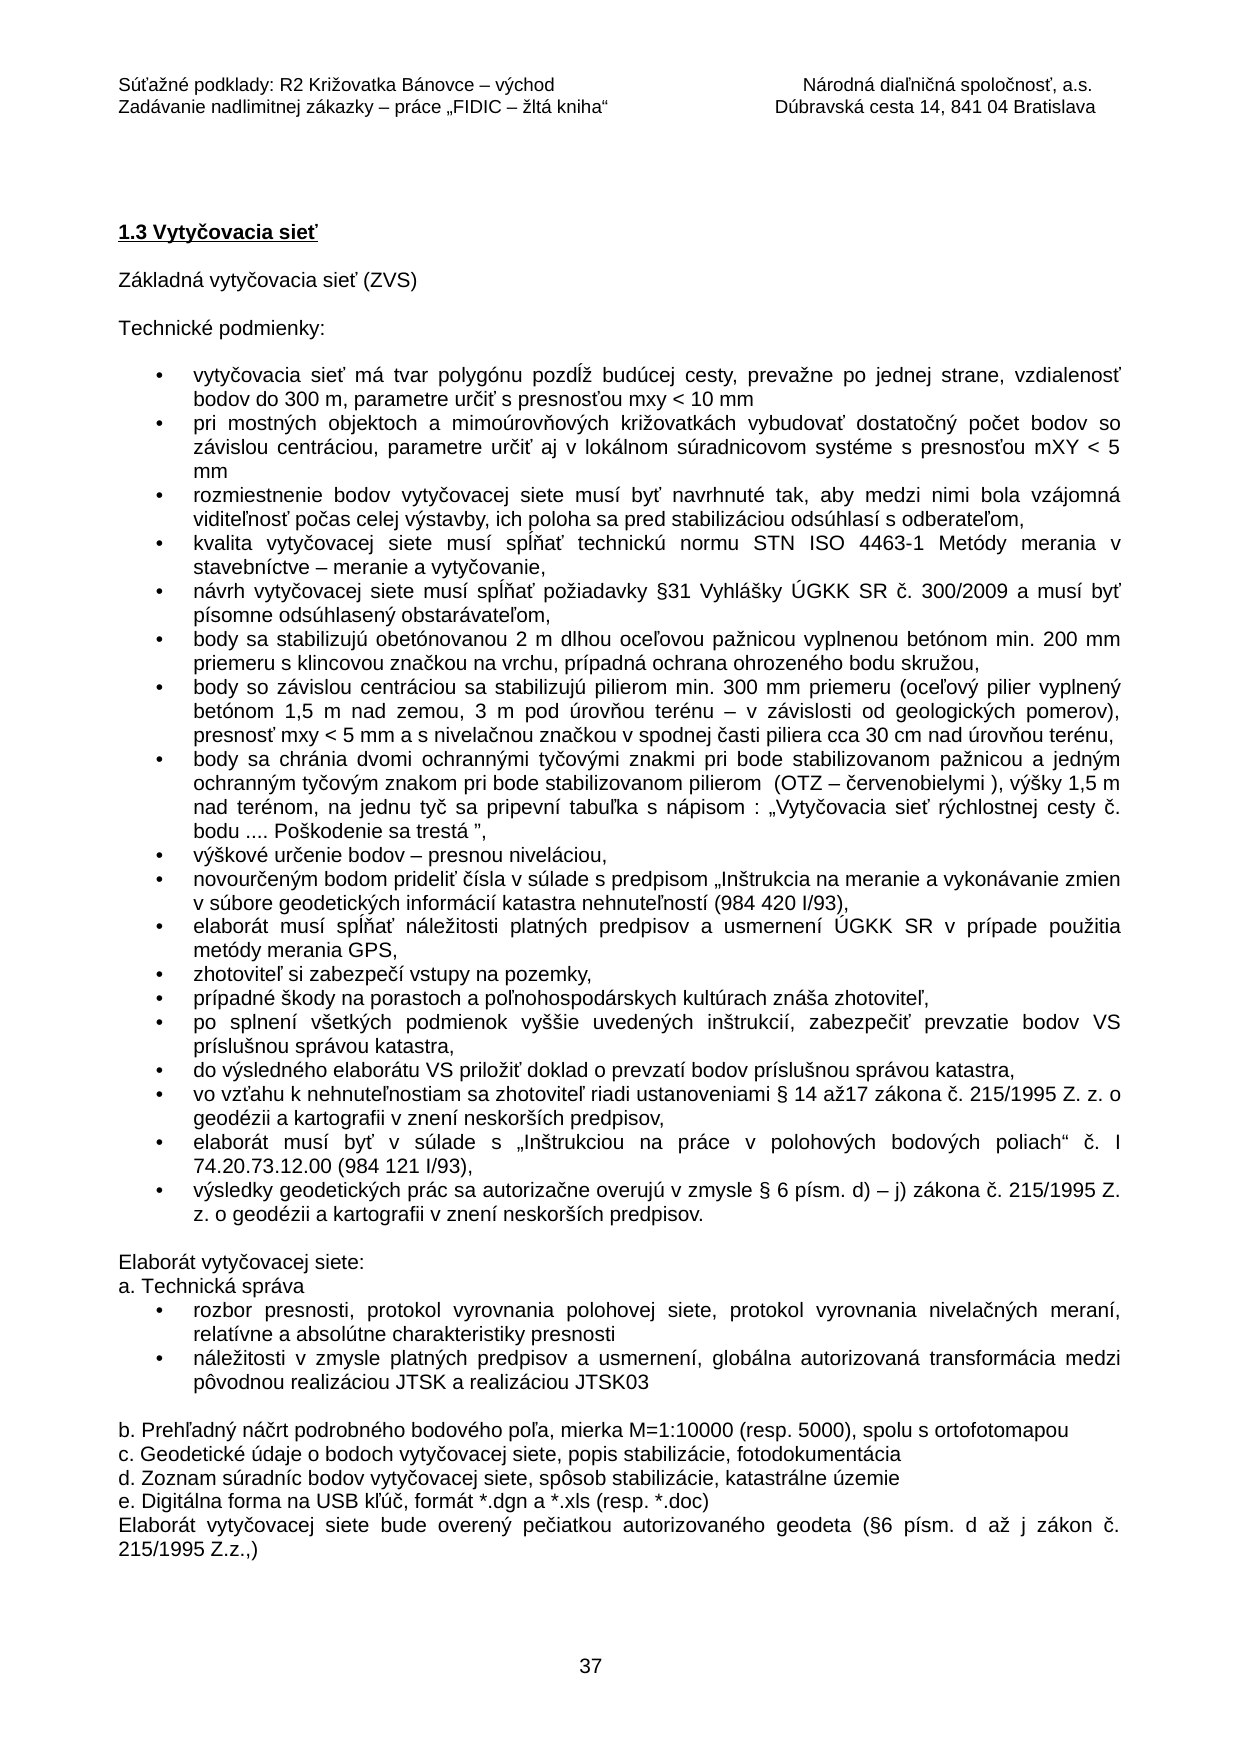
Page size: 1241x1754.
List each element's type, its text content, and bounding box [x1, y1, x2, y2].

text b. Prehľadný náčrt podrobného bodového poľa, mierka M=1:10000 (resp. 5000), spolu s ortofotomapou [118, 1417, 1122, 1441]
list elaborát musí byť v súlade s „Inštrukciou na práce v polohových bodových poliach“ č. I 74.20.73.12.00 (984 121 I/93), [156, 1130, 1122, 1178]
list po splnení všetkých podmienok vyššie uvedených inštrukcií, zabezpečiť prevzatie bodov VS príslušnou správou katastra, [156, 1010, 1122, 1058]
list náležitosti v zmysle platných predpisov a usmernení, globálna autorizovaná transformácia medzi pôvodnou realizáciou JTSK a realizáciou JTSK03 [156, 1346, 1122, 1393]
text e. Digitálna forma na USB kľúč, formát *.dgn a *.xls (resp. *.doc) [118, 1489, 1122, 1513]
text a. Technická správa [118, 1274, 1122, 1298]
list body sa chránia dvomi ochrannými tyčovými znakmi pri bode stabilizovanom pažnicou a jedným ochranným tyčovým znakom pri bode stabilizovanom pilierom (OTZ – červenobielymi ), výšky 1,5 m nad terénom, na jednu tyč sa pripevní tabuľka s nápisom : „Vytyčovacia sieť rýchlostnej cesty č. bodu .... Poškodenie sa trestá ”, [156, 747, 1122, 842]
text 1.3 Vytyčovacia sieť [118, 219, 1122, 243]
list body sa stabilizujú obetónovanou 2 m dlhou oceľovou pažnicou vyplnenou betónom min. 200 mm priemeru s klincovou značkou na vrchu, prípadná ochrana ohrozeného bodu skružou, [156, 627, 1122, 675]
list do výsledného elaborátu VS priložiť doklad o prevzatí bodov príslušnou správou katastra, [156, 1058, 1122, 1082]
list prípadné škody na porastoch a poľnohospodárskych kultúrach znáša zhotoviteľ, [156, 986, 1122, 1010]
list pri mostných objektoch a mimoúrovňových križovatkách vybudovať dostatočný počet bodov so závislou centráciou, parametre určiť aj v lokálnom súradnicovom systéme s presnosťou mXY < 5 mm [156, 411, 1122, 483]
list výsledky geodetických prác sa autorizačne overujú v zmysle § 6 písm. d) – j) zákona č. 215/1995 Z. z. o geodézii a kartografii v znení neskorších predpisov. [156, 1178, 1122, 1226]
list novourčeným bodom prideliť čísla v súlade s predpisom „Inštrukcia na meranie a vykonávanie zmien v súbore geodetických informácií katastra nehnuteľností (984 420 I/93), [156, 866, 1122, 914]
list body so závislou centráciou sa stabilizujú pilierom min. 300 mm priemeru (oceľový pilier vyplnený betónom 1,5 m nad zemou, 3 m pod úrovňou terénu – v závislosti od geologických pomerov), presnosť mxy < 5 mm a s nivelačnou značkou v spodnej časti piliera cca 30 cm nad úrovňou terénu, [156, 675, 1122, 747]
list výškové určenie bodov – presnou niveláciou, [156, 842, 1122, 866]
list rozmiestnenie bodov vytyčovacej siete musí byť navrhnuté tak, aby medzi nimi bola vzájomná viditeľnosť počas celej výstavby, ich poloha sa pred stabilizáciou odsúhlasí s odberateľom, [156, 483, 1122, 531]
text Elaborát vytyčovacej siete bude overený pečiatkou autorizovaného geodeta (§6 písm. d až j zákon č. 215/1995 Z.z.,) [118, 1513, 1122, 1561]
list zhotoviteľ si zabezpečí vstupy na pozemky, [156, 962, 1122, 986]
list vo vzťahu k nehnuteľnostiam sa zhotoviteľ riadi ustanoveniami § 14 až17 zákona č. 215/1995 Z. z. o geodézii a kartografii v znení neskorších predpisov, [156, 1082, 1122, 1130]
list vytyčovacia sieť má tvar polygónu pozdĺž budúcej cesty, prevažne po jednej strane, vzdialenosť bodov do 300 m, parametre určiť s presnosťou mxy < 10 mm [156, 363, 1122, 411]
list návrh vytyčovacej siete musí spĺňať požiadavky §31 Vyhlášky ÚGKK SR č. 300/2009 a musí byť písomne odsúhlasený obstarávateľom, [156, 579, 1122, 627]
list kvalita vytyčovacej siete musí spĺňať technickú normu STN ISO 4463-1 Metódy merania v stavebníctve – meranie a vytyčovanie, [156, 531, 1122, 579]
list rozbor presnosti, protokol vyrovnania polohovej siete, protokol vyrovnania nivelačných meraní, relatívne a absolútne charakteristiky presnosti [156, 1298, 1122, 1346]
text c. Geodetické údaje o bodoch vytyčovacej siete, popis stabilizácie, fotodokumentácia [118, 1441, 1122, 1465]
text Elaborát vytyčovacej siete: [118, 1250, 1122, 1274]
text Základná vytyčovacia sieť (ZVS) [118, 267, 1122, 291]
text Technické podmienky: [118, 315, 1122, 339]
list elaborát musí spĺňať náležitosti platných predpisov a usmernení ÚGKK SR v prípade použitia metódy merania GPS, [156, 914, 1122, 962]
text d. Zoznam súradníc bodov vytyčovacej siete, spôsob stabilizácie, katastrálne územie [118, 1465, 1122, 1489]
